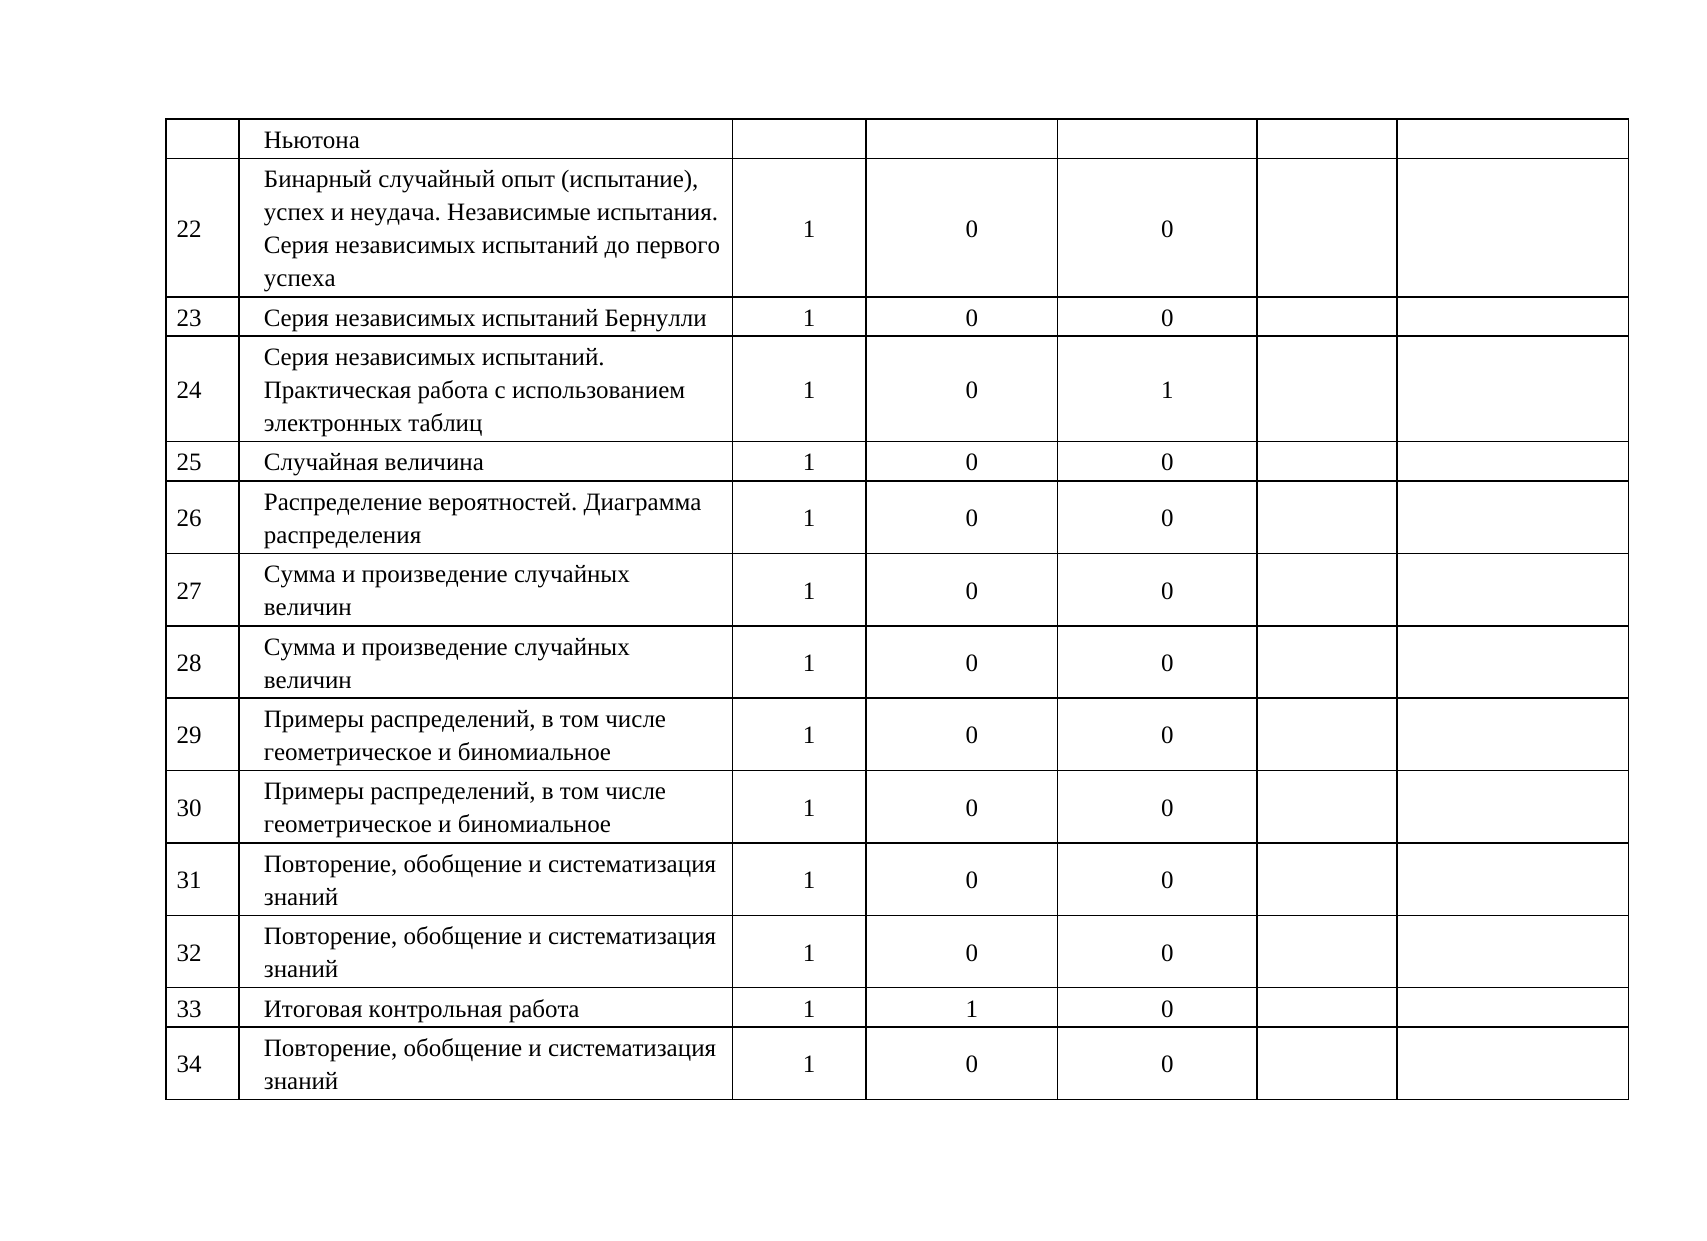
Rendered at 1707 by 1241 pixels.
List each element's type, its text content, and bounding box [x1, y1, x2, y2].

table_cell 1 [733, 120, 865, 157]
table_cell 0 [867, 699, 1057, 770]
table_cell 0 [1058, 988, 1256, 1026]
table_cell 0 [867, 120, 1057, 157]
table_cell 0 [1058, 844, 1256, 914]
table_cell [1398, 988, 1628, 1026]
table_cell [1258, 298, 1396, 335]
table_cell [1398, 771, 1628, 842]
table_cell 28 [167, 627, 238, 697]
table_cell Бинарный случайный опыт (испытание), успех и неудача. Независимые испытания. Серия независимых испытаний до первого успеха [240, 159, 732, 296]
table_cell Сумма и произведение случайных величин [240, 554, 732, 625]
table_cell 22 [167, 159, 238, 296]
table_cell 0 [1058, 771, 1256, 842]
table_cell [1258, 159, 1396, 296]
table_cell [1398, 916, 1628, 987]
table_cell [1258, 988, 1396, 1026]
table_cell 0 [1058, 916, 1256, 987]
table_cell Повторение, обобщение и систематизация знаний [240, 844, 732, 914]
table_cell 23 [167, 298, 238, 335]
table_cell 1 [867, 988, 1057, 1026]
table_cell 1 [733, 298, 865, 335]
table_cell 1 [733, 771, 865, 842]
table_cell 0 [867, 1028, 1057, 1099]
table_cell 1 [733, 1028, 865, 1099]
table_cell 0 [1058, 554, 1256, 625]
table_cell 0 [867, 298, 1057, 335]
table_cell 0 [1058, 482, 1256, 552]
table_cell Итоговая контрольная работа [240, 988, 732, 1026]
table_cell 0 [867, 916, 1057, 987]
table_cell Повторение, обобщение и систематизация знаний [240, 916, 732, 987]
table_cell [1258, 482, 1396, 552]
table_cell 0 [1058, 699, 1256, 770]
table_cell 26 [167, 482, 238, 552]
table_cell 0 [867, 627, 1057, 697]
table_cell 0 [867, 482, 1057, 552]
table_cell 32 [167, 916, 238, 987]
table_cell Сумма и произведение случайных величин [240, 627, 732, 697]
table_cell [1258, 120, 1396, 157]
table_cell [1258, 844, 1396, 914]
table_cell Случайная величина [240, 442, 732, 480]
table_cell 0 [867, 771, 1057, 842]
table_cell 29 [167, 699, 238, 770]
table_cell [1398, 442, 1628, 480]
table_cell [1398, 159, 1628, 296]
table_cell Распределение вероятностей. Диаграмма распределения [240, 482, 732, 552]
table_cell [1398, 298, 1628, 335]
table_cell [1258, 554, 1396, 625]
table_cell 0 [867, 159, 1057, 296]
table_cell 0 [867, 442, 1057, 480]
table_cell Серия независимых испытаний. Практическая работа с использованием электронных таблиц [240, 337, 732, 441]
table_cell 24 [167, 337, 238, 441]
table_cell Серия независимых испытаний Бернулли [240, 298, 732, 335]
table_cell 0 [1058, 120, 1256, 157]
table_cell 1 [733, 554, 865, 625]
table_cell 0 [1058, 1028, 1256, 1099]
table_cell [240, 120, 732, 157]
table_cell 0 [1058, 627, 1256, 697]
table_cell 1 [733, 442, 865, 480]
table_cell 1 [733, 916, 865, 987]
table_cell 1 [733, 337, 865, 441]
table_cell 21 [167, 120, 238, 157]
table_cell Повторение, обобщение и систематизация знаний [240, 1028, 732, 1099]
table_cell 0 [1058, 442, 1256, 480]
table_cell 1 [733, 482, 865, 552]
table_cell [1258, 916, 1396, 987]
table_cell 0 [867, 337, 1057, 441]
table_cell 1 [733, 627, 865, 697]
table_cell [1398, 120, 1628, 157]
table_cell [1258, 771, 1396, 842]
table_cell [1398, 627, 1628, 697]
table_cell 1 [733, 699, 865, 770]
table_cell 1 [733, 159, 865, 296]
table_cell 30 [167, 771, 238, 842]
table_cell [1258, 699, 1396, 770]
table_cell 1 [733, 844, 865, 914]
table_cell [1398, 1028, 1628, 1099]
table_cell [1258, 627, 1396, 697]
table_cell [1398, 554, 1628, 625]
table_cell 0 [867, 844, 1057, 914]
table_cell 27 [167, 554, 238, 625]
table_cell [1258, 442, 1396, 480]
table_cell [1398, 844, 1628, 914]
table_cell 31 [167, 844, 238, 914]
table_cell 0 [1058, 298, 1256, 335]
table_cell [1398, 482, 1628, 552]
table_cell 25 [167, 442, 238, 480]
table_cell 1 [733, 988, 865, 1026]
table_cell 34 [167, 1028, 238, 1099]
table_cell [1258, 1028, 1396, 1099]
table_cell [1258, 337, 1396, 441]
table_cell Примеры распределений, в том числе геометрическое и биномиальное [240, 699, 732, 770]
table_cell [1398, 699, 1628, 770]
table_cell 0 [1058, 159, 1256, 296]
table_cell [1398, 337, 1628, 441]
table_cell 0 [867, 554, 1057, 625]
table_cell 33 [167, 988, 238, 1026]
table_cell Примеры распределений, в том числе геометрическое и биномиальное [240, 771, 732, 842]
table_cell 1 [1058, 337, 1256, 441]
